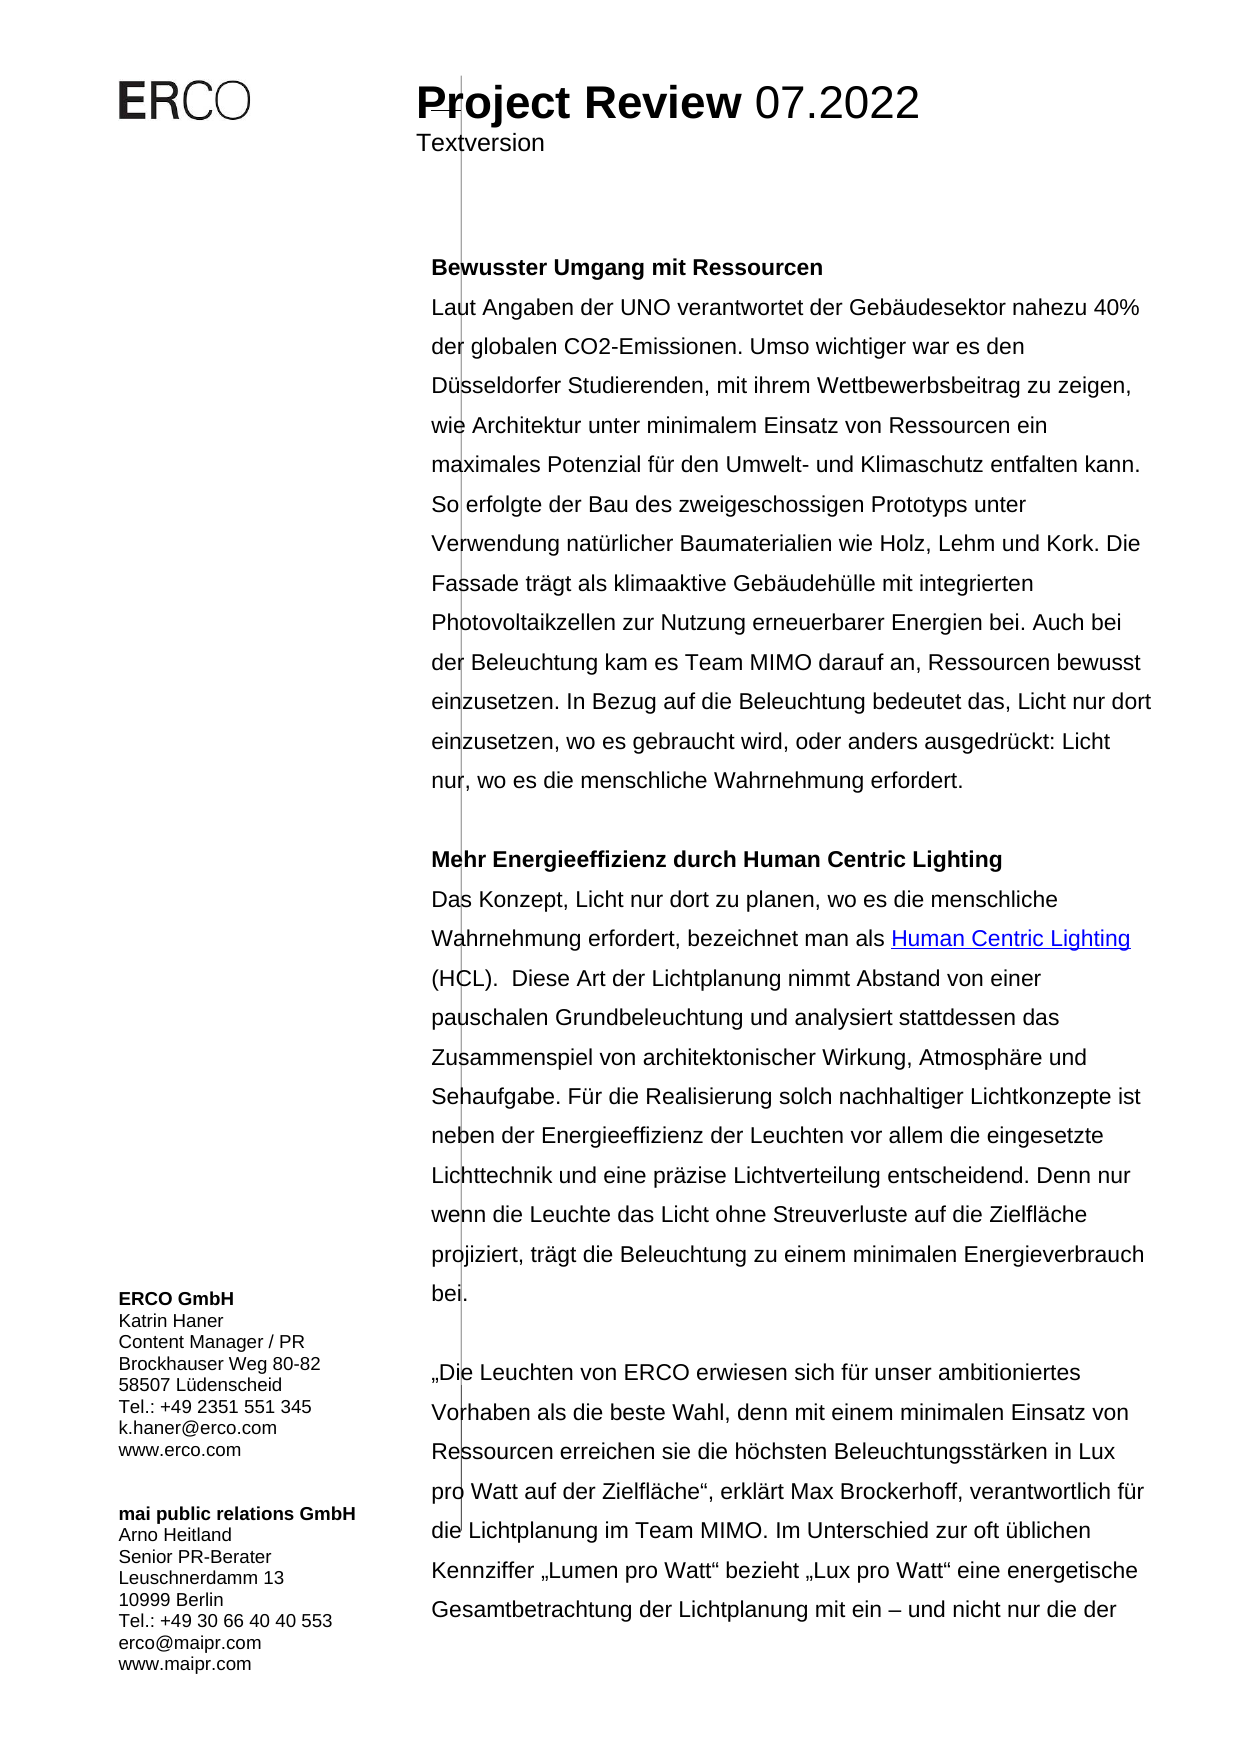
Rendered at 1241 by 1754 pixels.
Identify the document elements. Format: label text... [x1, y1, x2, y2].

text Das Konzept, Licht nur dort zu planen, wo es die menschliche Wahrnehmung erfordert, bezeichnet man als Human Centric Lighting (HCL). Diese Art der Lichtplanung nimmt Abstand von einer pauschalen Grundbeleuchtung und analysiert stattdessen das Zusammenspiel von architektonischer Wirkung, Atmosphäre und Sehaufgabe. Für die Realisierung solch nachhaltiger Lichtkonzepte ist neben der Energieeffizienz der Leuchten vor allem die eingesetzte Lichttechnik und eine präzise Lichtverteilung entscheidend. Denn nur wenn die Leuchte das Licht ohne Streuverluste auf die Zielfläche projiziert, trägt die Beleuchtung zu einem minimalen Energieverbrauch bei. [431, 886, 1152, 1307]
picture [118, 79, 251, 121]
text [431, 1359, 1152, 1623]
text Laut Angaben der UNO verantwortet der Gebäudesektor nahezu 40% der globalen CO2-Emissionen. Umso wichtiger war es den Düsseldorfer Studierenden, mit ihrem Wettbewerbsbeitrag zu zeigen, wie Architektur unter minimalem Einsatz von Ressourcen ein maximales Potenzial für den Umwelt- und Klimaschutz entfalten kann. So erfolgte der Bau des zweigeschossigen Prototyps unter Verwendung natürlicher Baumaterialien wie Holz, Lehm und Kork. Die Fassade trägt als klimaaktive Gebäudehülle mit integrierten Photovoltaikzellen zur Nutzung erneuerbarer Energien bei. Auch bei der Beleuchtung kam es Team MIMO darauf an, Ressourcen bewusst einzusetzen. In Bezug auf die Beleuchtung bedeutet das, Licht nur dort einzusetzen, wo es gebraucht wird, oder anders ausgedrückt: Licht nur, wo es die menschliche Wahrnehmung erfordert. [431, 293, 1152, 793]
text Mehr Energieeffizienz durch Human Centric Lighting [431, 846, 1152, 872]
text Bewusster Umgang mit Ressourcen [431, 254, 1152, 280]
